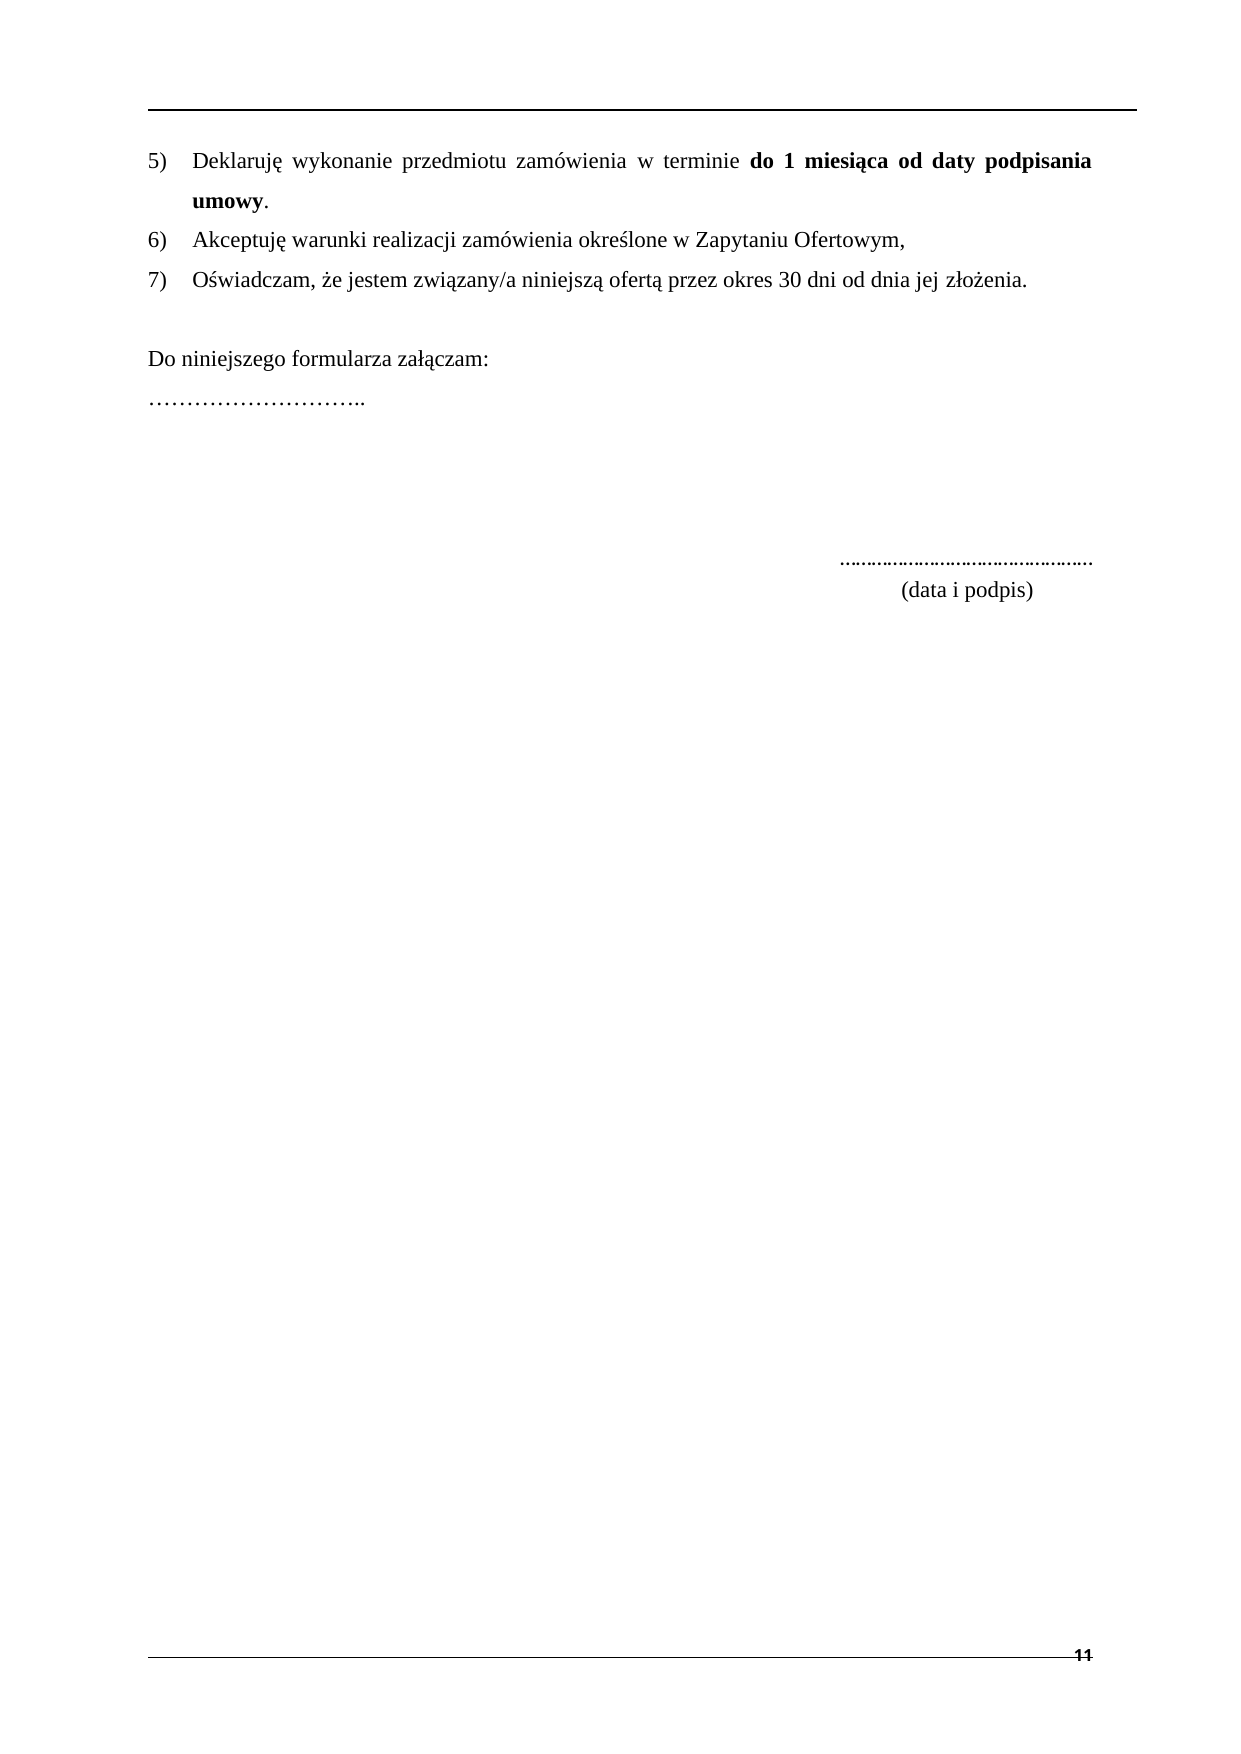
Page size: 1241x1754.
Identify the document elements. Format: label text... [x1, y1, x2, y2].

list Deklaruję wykonanie przedmiotu zamówienia w terminie do 1 miesiąca od daty podpisania umowy. [148, 148, 1093, 213]
text ………………………………………… [148, 543, 1093, 571]
list Akceptuję warunki realizacji zamówienia określone w Zapytaniu Ofertowym, [148, 227, 1093, 253]
text Do niniejszego formularza załączam: [148, 345, 1093, 371]
list Oświadczam, że jestem związany/a niniejszą ofertą przez okres 30 dni od dnia jej złożenia. [148, 266, 1093, 292]
text (data i podpis) [842, 576, 1093, 602]
text ……………………….. [148, 384, 1093, 411]
